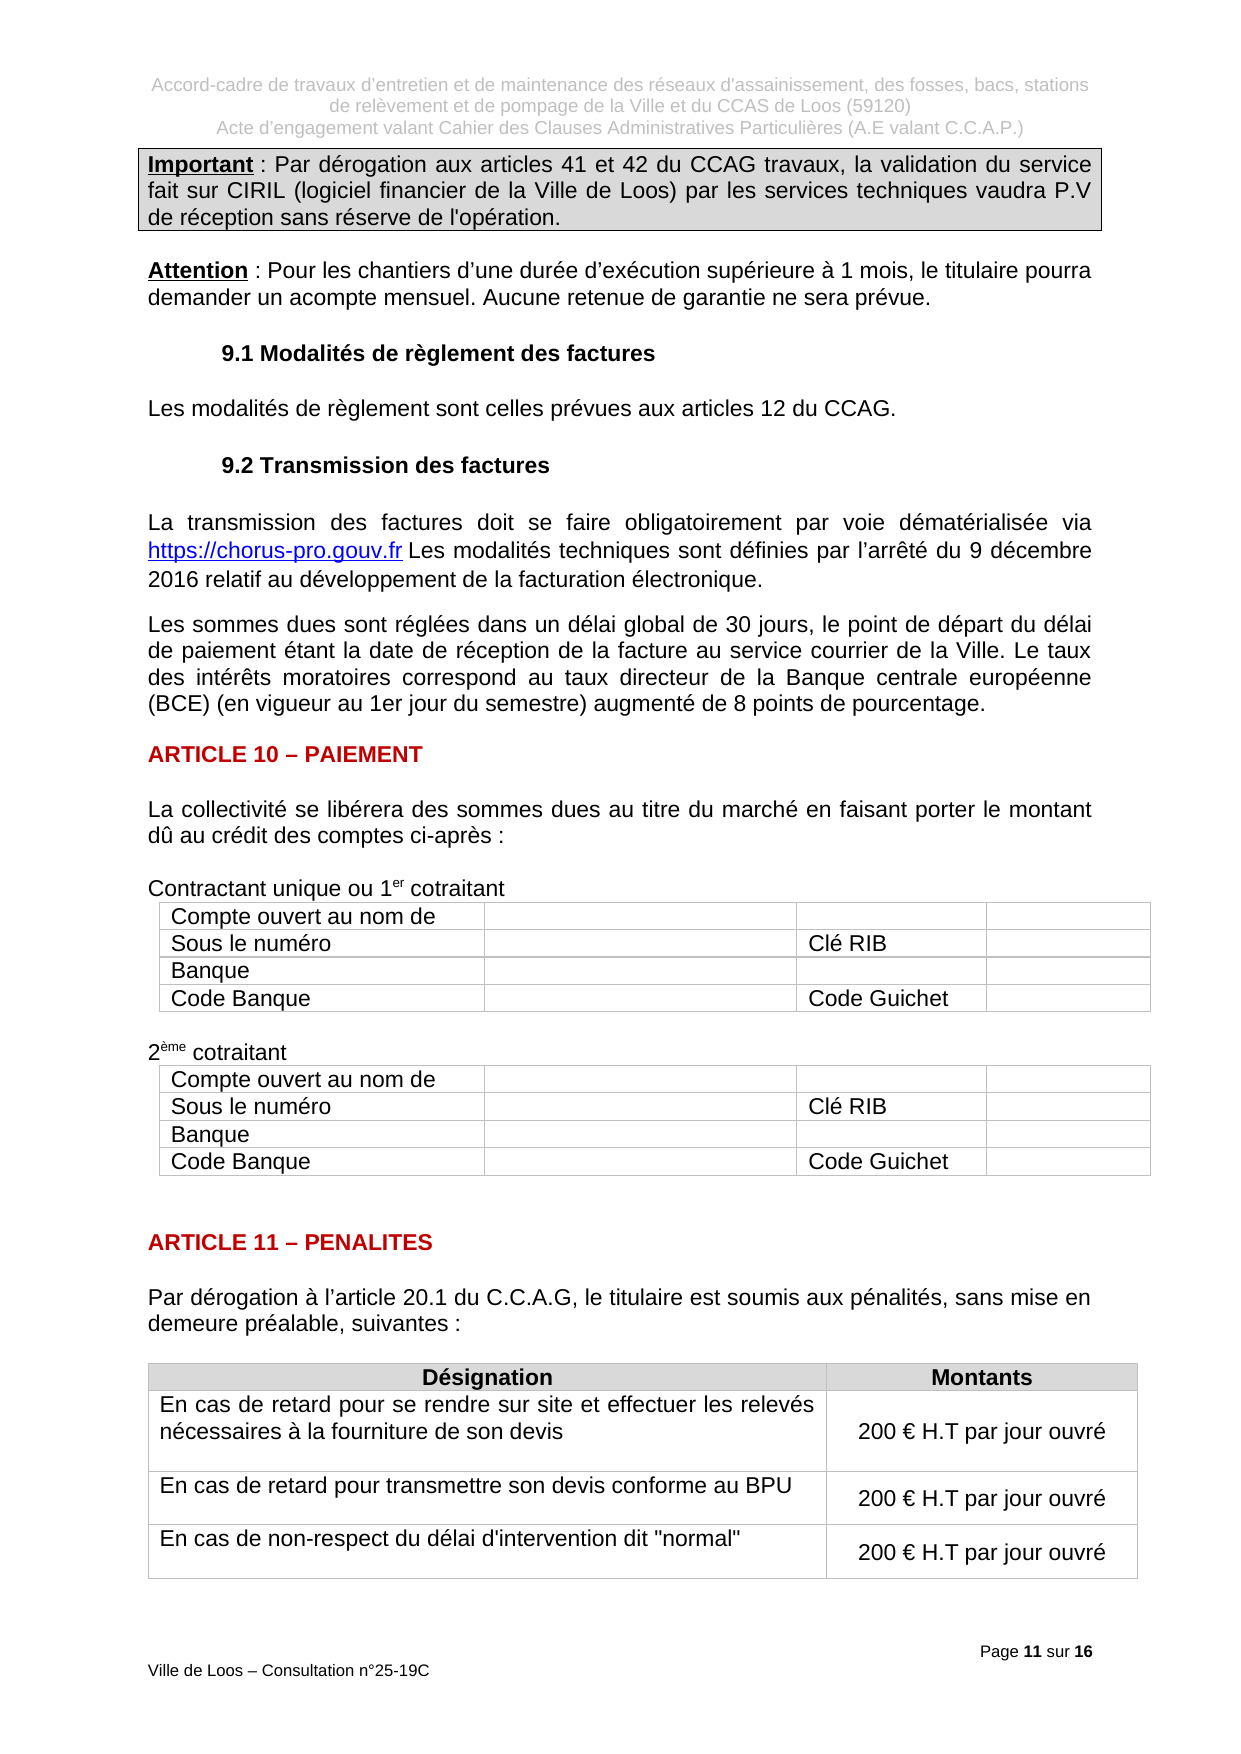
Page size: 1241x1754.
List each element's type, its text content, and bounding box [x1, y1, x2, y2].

table_cell 200 € H.T par jour ouvré [827, 1391, 1137, 1471]
text Important : Par dérogation aux articles 41 et 42 du CCAG travaux, la validation du service fait sur CIRIL (logiciel financier de la Ville de Loos) par les services techniques vaudra P.V de réception sans réserve de l'opération. [139, 149, 1101, 230]
table_header [1139, 903, 1150, 929]
table_cell [786, 985, 796, 1011]
table_cell [485, 985, 496, 1011]
table_cell 200 € H.T par jour ouvré [827, 1472, 1137, 1524]
table_cell [987, 1093, 997, 1120]
table_cell [786, 1093, 796, 1120]
table_cell En cas de non-respect du délai d'intervention dit "normal" [149, 1525, 826, 1578]
table_header [786, 903, 796, 929]
table_cell Clé RIB [797, 930, 986, 956]
table_cell Sous le numéro [160, 1093, 484, 1120]
text Contractant unique ou 1er cotraitant [148, 875, 1093, 902]
subtitle ARTICLE 10 – PAIEMENT [148, 741, 1093, 768]
table_cell [1139, 930, 1150, 956]
table_cell Code Banque [160, 985, 484, 1011]
table_cell [797, 1121, 986, 1147]
table_cell Code Banque [160, 1148, 484, 1174]
table_cell En cas de retard pour transmettre son devis conforme au BPU [149, 1472, 826, 1524]
table_cell Banque [160, 1121, 484, 1147]
table_header [797, 903, 986, 929]
table_cell [485, 1148, 496, 1174]
table_cell [987, 1121, 997, 1147]
table_cell [786, 1148, 796, 1174]
table_cell [786, 930, 796, 956]
table_cell [485, 1121, 496, 1147]
subtitle 9.2 Transmission des factures [221, 452, 1093, 478]
table_cell [485, 958, 496, 984]
table_cell [1139, 1148, 1150, 1174]
table_cell Code Guichet [797, 1148, 986, 1174]
text Les modalités de règlement sont celles prévues aux articles 12 du CCAG. [148, 395, 1093, 422]
table_cell [485, 1093, 496, 1120]
text La collectivité se libérera des sommes dues au titre du marché en faisant porter le montant dû au crédit des comptes ci-après : [148, 796, 1093, 849]
table_cell [987, 1148, 997, 1174]
table_header [786, 1066, 796, 1092]
table_header [987, 1066, 997, 1092]
table_cell [786, 1121, 796, 1147]
table_cell [1139, 1121, 1150, 1147]
table_cell En cas de retard pour se rendre sur site et effectuer les relevés nécessaires à la fourniture de son devis [149, 1391, 826, 1471]
text 2ème cotraitant [148, 1038, 1093, 1065]
table_cell Banque [160, 958, 484, 984]
table_cell [786, 958, 796, 984]
table_header Montants [827, 1364, 1137, 1390]
table_header Compte ouvert au nom de [160, 903, 484, 929]
table_header [485, 903, 496, 929]
table_cell [1139, 985, 1150, 1011]
table_cell [485, 930, 496, 956]
table_cell [987, 958, 997, 984]
table_cell [987, 930, 997, 956]
table_header [485, 1066, 496, 1092]
table_header [797, 1066, 986, 1092]
subtitle ARTICLE 11 – PENALITES [148, 1229, 1093, 1256]
table_cell [1139, 1093, 1150, 1120]
table_cell Clé RIB [797, 1093, 986, 1120]
table_header Compte ouvert au nom de [160, 1066, 484, 1092]
table_cell [987, 985, 997, 1011]
table_header [1139, 1066, 1150, 1092]
table_header Désignation [149, 1364, 826, 1390]
table_cell [797, 958, 986, 984]
table_header [987, 903, 997, 929]
text La transmission des factures doit se faire obligatoirement par voie dématérialisée via https://chorus-pro.gouv.fr Les modalités techniques sont définies par l’arrêté du 9 décembre 2016 relatif au développement de la facturation électronique. [148, 481, 1093, 592]
text Les sommes dues sont réglées dans un délai global de 30 jours, le point de départ du délai de paiement étant la date de réception de la facture au service courrier de la Ville. Le taux des intérêts moratoires correspond au taux directeur de la Banque centrale européenne (BCE) (en vigueur au 1er jour du semestre) augmenté de 8 points de pourcentage. [148, 611, 1093, 716]
text Attention : Pour les chantiers d’une durée d’exécution supérieure à 1 mois, le titulaire pourra demander un acompte mensuel. Aucune retenue de garantie ne sera prévue. [148, 257, 1093, 310]
table_cell [1139, 958, 1150, 984]
table_cell 200 € H.T par jour ouvré [827, 1525, 1137, 1578]
text Par dérogation à l’article 20.1 du C.C.A.G, le titulaire est soumis aux pénalités, sans mise en demeure préalable, suivantes : [148, 1284, 1093, 1337]
table_cell Code Guichet [797, 985, 986, 1011]
subtitle 9.1 Modalités de règlement des factures [221, 340, 1093, 367]
table_cell Sous le numéro [160, 930, 484, 956]
